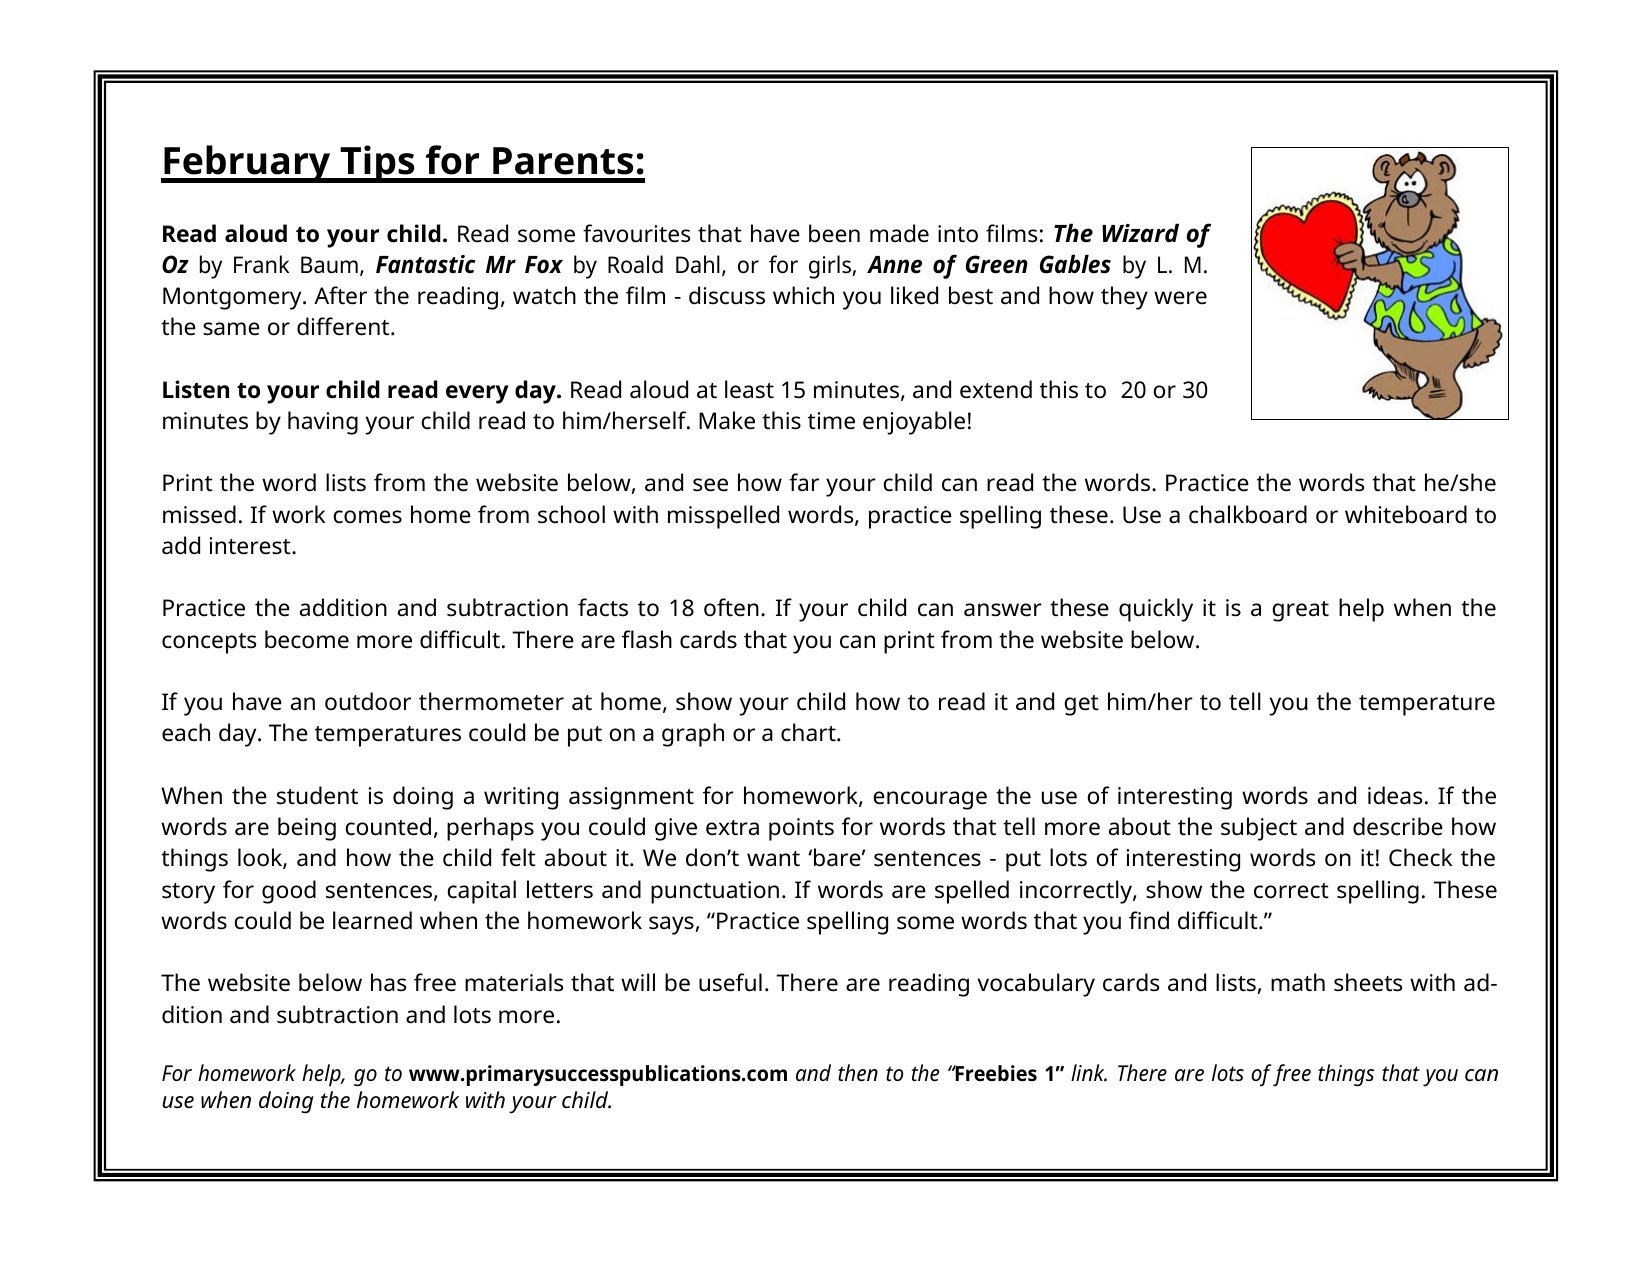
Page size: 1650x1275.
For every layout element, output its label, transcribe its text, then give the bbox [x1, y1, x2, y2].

text Practice the addition and subtraction facts to 18 often. If your child can answer these quickly it is a great help when the concepts become more difficult. There are flash cards that you can print from the website below. [161, 592, 1499, 655]
text When the student is doing a writing assignment for homework, encourage the use of interesting words and ideas. If the words are being counted, perhaps you could give extra points for words that tell more about the subject and describe how things look, and how the child felt about it. We don’t want ‘bare’ sentences - put lots of interesting words on it! Check the story for good sentences, capital letters and punctuation. If words are spelled incorrectly, show the correct spelling. These words could be learned when the homework says, “Practice spelling some words that you find difficult.” [161, 780, 1499, 936]
text Read aloud to your child. Read some favourites that have been made into films: The Wizard of Oz by Frank Baum, Fantastic Mr Fox by Roald Dahl, or for girls, Anne of Green Gables by L. M. Montgomery. After the reading, watch the film - discuss which you liked best and how they were the same or different. [161, 217, 1209, 342]
subtitle February Tips for Parents: [161, 135, 1579, 186]
text If you have an outdoor thermometer at home, show your child how to read it and get him/her to tell you the temperature each day. The temperatures could be put on a graph or a chart. [161, 686, 1499, 749]
picture [1252, 186, 1508, 419]
text Print the word lists from the website below, and see how far your child can read the words. Practice the words that he/she missed. If work comes home from school with misspelled words, practice spelling these. Use a chalkboard or whiteboard to add interest. [161, 467, 1499, 561]
text Listen to your child read every day. Read aloud at least 15 minutes, and extend this to 20 or 30 minutes by having your child read to him/herself. Make this time enjoyable! [161, 374, 1208, 436]
text The website below has free materials that will be useful. There are reading vocabulary cards and lists, math sheets with ad- dition and subtraction and lots more. [161, 967, 1499, 1030]
